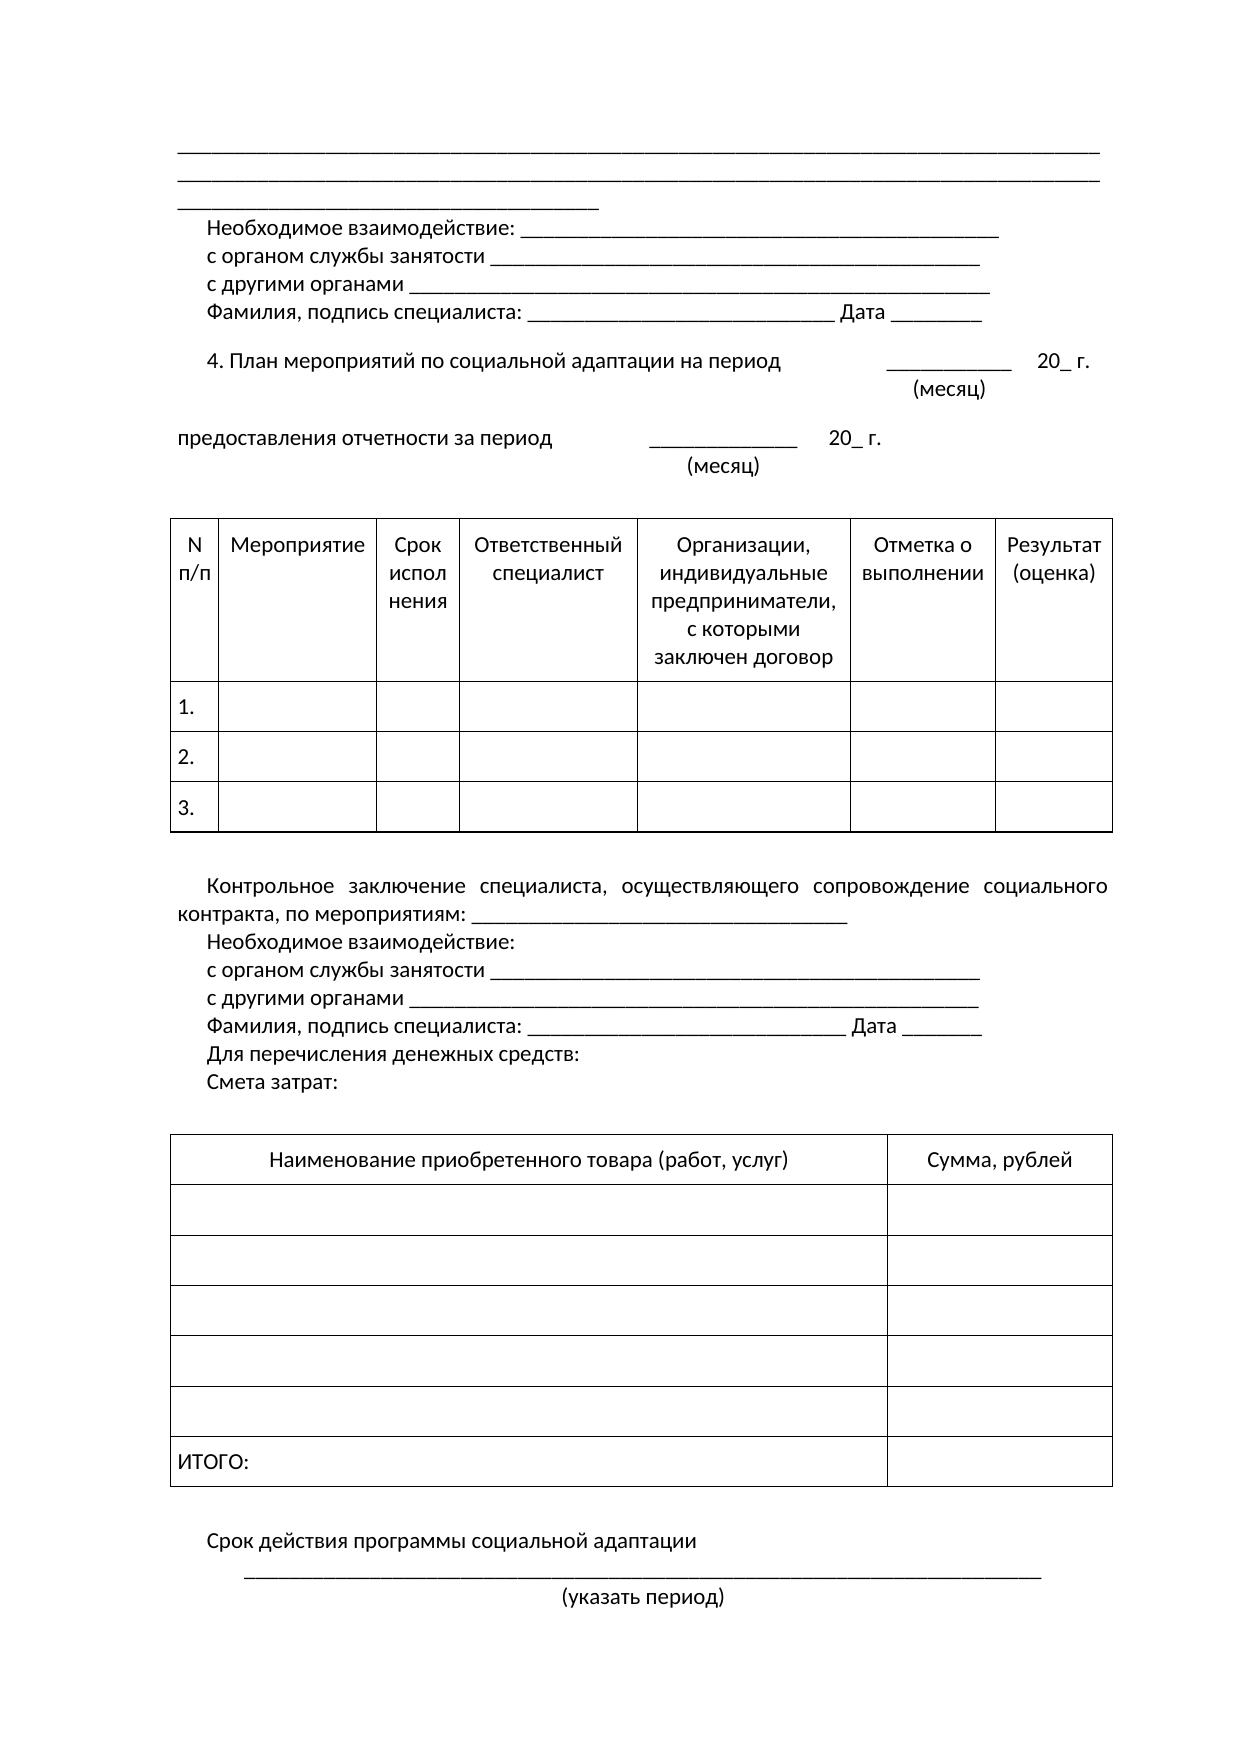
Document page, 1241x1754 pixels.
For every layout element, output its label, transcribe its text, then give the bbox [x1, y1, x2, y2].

table_header Ответственный специалист [460, 519, 637, 681]
table_cell [219, 782, 376, 831]
table_cell [460, 682, 637, 731]
table_cell 20_ г. [1030, 336, 1116, 413]
table_cell [888, 1387, 1112, 1436]
table_cell ИТОГО: [171, 1437, 887, 1486]
table_cell [996, 732, 1112, 781]
table_cell [377, 732, 459, 781]
table_cell 20_ г. [822, 413, 1116, 490]
table_cell [851, 782, 995, 831]
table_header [171, 118, 1116, 336]
table_cell [377, 682, 459, 731]
table_cell [638, 782, 850, 831]
table_cell [888, 1236, 1112, 1285]
table_cell [171, 1185, 887, 1234]
table_header Организации, индивидуальные предприниматели, с которыми заключен договор [638, 519, 850, 681]
table_header Контрольное заключение специалиста, осуществляющего сопровождение социального контракта, по мероприятиям: _________________________________ Необходимое взаимодействие: с органом службы занятости ___________________________________________ с другими органами __________________________________________________ Фамилия, подпись специалиста: ____________________________ Дата _______ Для перечисления денежных средств: Смета затрат: [171, 861, 1116, 1106]
table_cell [996, 782, 1112, 831]
table_cell [638, 682, 850, 731]
table_cell [460, 732, 637, 781]
table_cell [638, 732, 850, 781]
table_cell [171, 1336, 887, 1386]
table_header Отметка о выполнении [851, 519, 995, 681]
table_header N п/п [171, 519, 218, 681]
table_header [171, 1515, 1116, 1621]
table_cell 2. [171, 732, 218, 781]
table_cell [171, 1286, 887, 1335]
table_cell ___________ (месяц) [868, 336, 1030, 413]
table_cell [996, 682, 1112, 731]
table_header Наименование приобретенного товара (работ, услуг) [171, 1135, 887, 1184]
table_cell предоставления отчетности за период [171, 413, 624, 490]
table_header Мероприятие [219, 519, 376, 681]
table_header Результат (оценка) [996, 519, 1112, 681]
table_cell [888, 1286, 1112, 1335]
table_cell [171, 1236, 887, 1285]
table_cell [851, 732, 995, 781]
table_cell [888, 1185, 1112, 1234]
table_cell _____________ (месяц) [625, 413, 822, 490]
table_cell [171, 1387, 887, 1436]
table_cell [888, 1437, 1112, 1486]
table_cell [377, 782, 459, 831]
table_cell [851, 682, 995, 731]
table_cell 1. [171, 682, 218, 731]
table_cell 4. План мероприятий по социальной адаптации на период [171, 336, 868, 413]
table_header Сумма, рублей [888, 1135, 1112, 1184]
table_cell 3. [171, 782, 218, 831]
table_cell [219, 682, 376, 731]
table_header Срок исполнения [377, 519, 459, 681]
table_cell [219, 732, 376, 781]
table_cell [460, 782, 637, 831]
table_cell [888, 1336, 1112, 1386]
